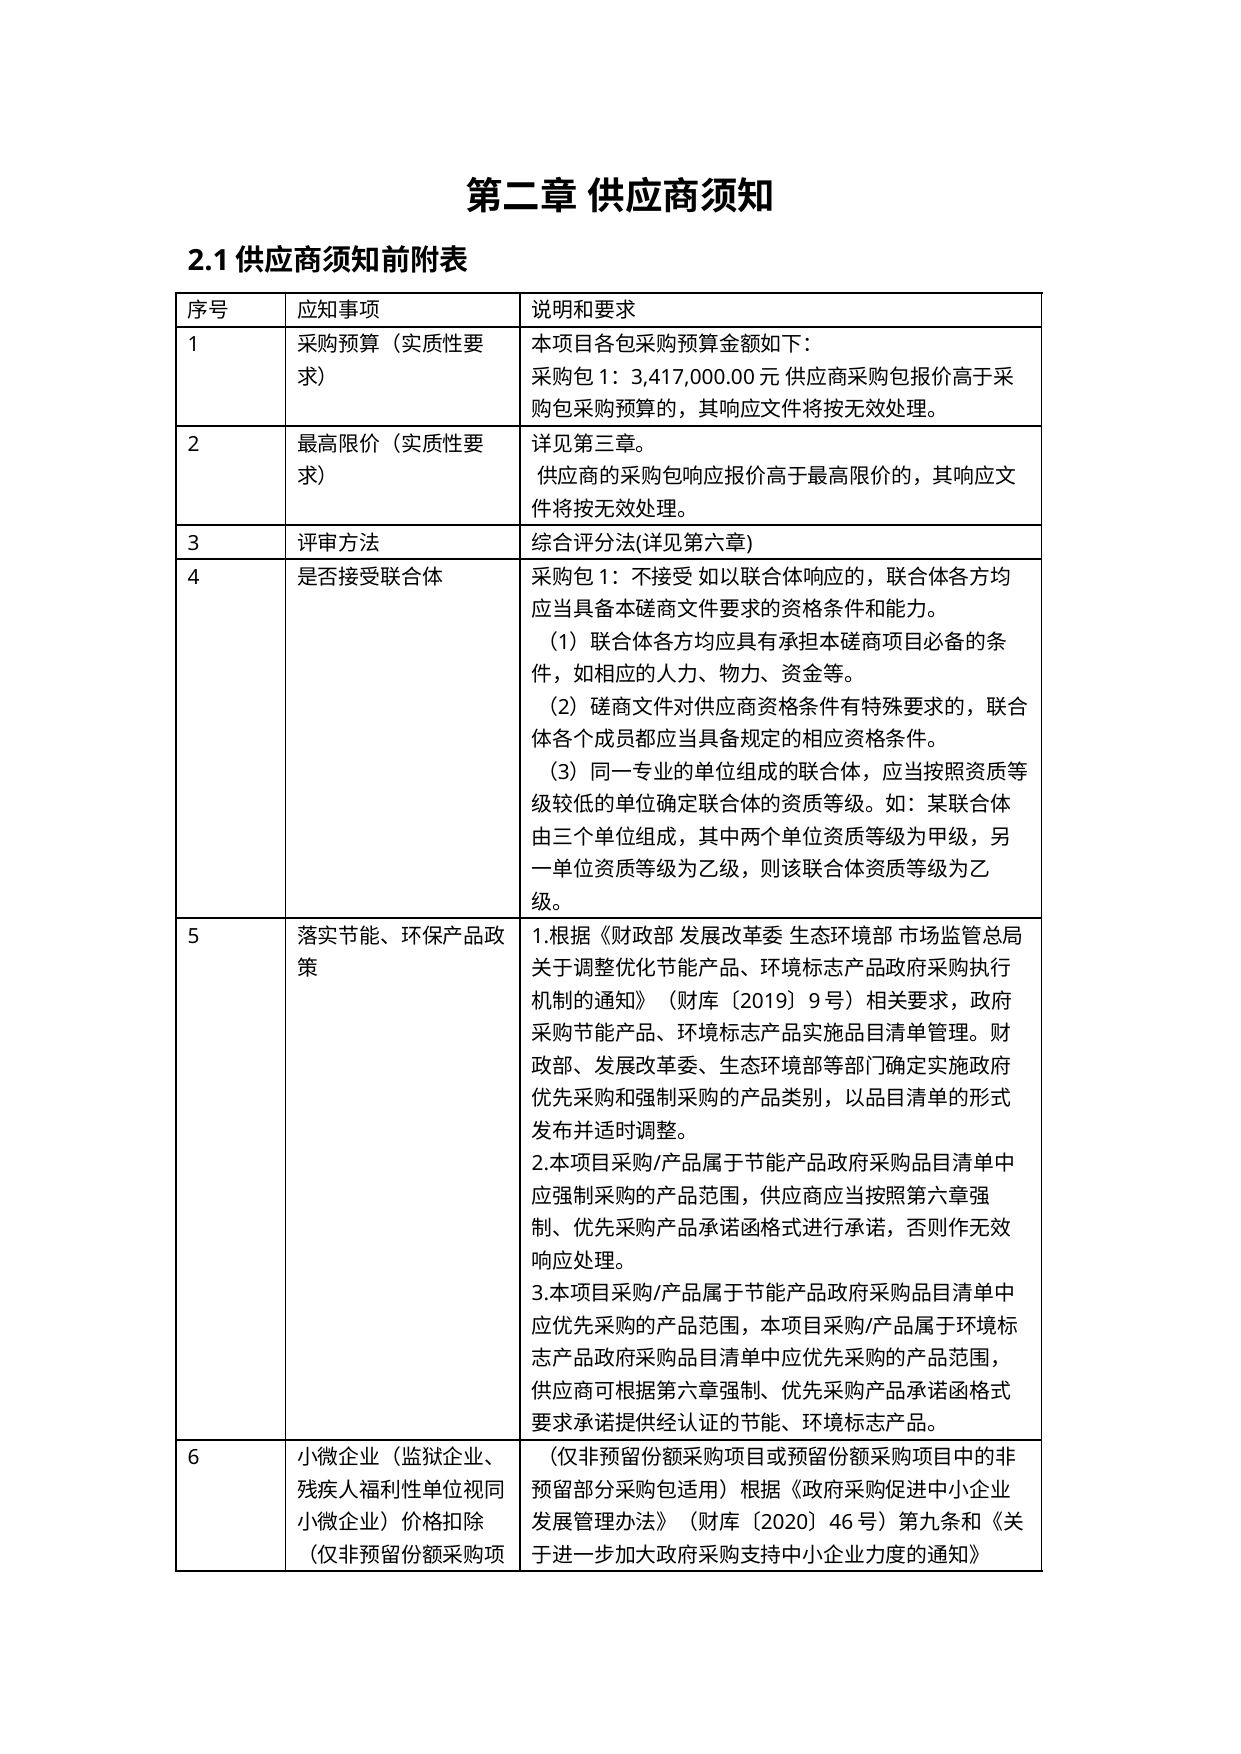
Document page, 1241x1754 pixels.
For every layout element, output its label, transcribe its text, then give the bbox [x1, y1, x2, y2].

table_cell 采购预算（实质性要求） [286, 328, 519, 425]
table_cell 综合评分法(详见第六章) [521, 526, 1041, 558]
table_cell 1 [177, 328, 285, 425]
table_cell 1.根据《财政部 发展改革委 生态环境部 市场监管总局关于调整优化节能产品、环境标志产品政府采购执行机制的通知》（财库〔2019〕9号）相关要求，政府采购节能产品、环境标志产品实施品目清单管理。财政部、发展改革委、生态环境部等部门确定实施政府优先采购和强制采购的产品类别，以品目清单的形式发布并适时调整。 2.本项目采购/产品属于节能产品政府采购品目清单中应强制采购的产品范围，供应商应当按照第六章强制、优先采购产品承诺函格式进行承诺，否则作无效响应处理。 3.本项目采购/产品属于节能产品政府采购品目清单中应优先采购的产品范围，本项目采购/产品属于环境标志产品政府采购品目清单中应优先采购的产品范围，供应商可根据第六章强制、优先采购产品承诺函格式要求承诺提供经认证的节能、环境标志产品。 [521, 919, 1041, 1439]
table_cell 是否接受联合体 [286, 560, 519, 917]
table_cell 评审方法 [286, 526, 519, 558]
table_header 序号 [177, 294, 285, 326]
table_cell 5 [177, 919, 285, 1439]
table_cell 3 [177, 526, 285, 558]
table_cell 6 [177, 1441, 285, 1570]
table_cell 本项目各包采购预算金额如下： 采购包1：3,417,000.00元 供应商采购包报价高于采购包采购预算的，其响应文件将按无效处理。 [521, 328, 1041, 425]
table_header 说明和要求 [521, 294, 1041, 326]
table_header 应知事项 [286, 294, 519, 326]
table_cell 4 [177, 560, 285, 917]
table_cell 采购包1：不接受 如以联合体响应的，联合体各方均应当具备本磋商文件要求的资格条件和能力。 （1）联合体各方均应具有承担本磋商项目必备的条件，如相应的人力、物力、资金等。 （2）磋商文件对供应商资格条件有特殊要求的，联合体各个成员都应当具备规定的相应资格条件。 （3）同一专业的单位组成的联合体，应当按照资质等级较低的单位确定联合体的资质等级。如：某联合体由三个单位组成，其中两个单位资质等级为甲级，另一单位资质等级为乙级，则该联合体资质等级为乙级。 [521, 560, 1041, 917]
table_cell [286, 1441, 519, 1570]
table_cell 落实节能、环保产品政策 [286, 919, 519, 1439]
text 2.1供应商须知前附表 [187, 227, 1053, 292]
table_cell 2 [177, 427, 285, 524]
text 第二章 供应商须知 [187, 162, 1053, 227]
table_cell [521, 1441, 1041, 1570]
table_cell 最高限价（实质性要求） [286, 427, 519, 524]
table_cell 详见第三章。 供应商的采购包响应报价高于最高限价的，其响应文件将按无效处理。 [521, 427, 1041, 524]
